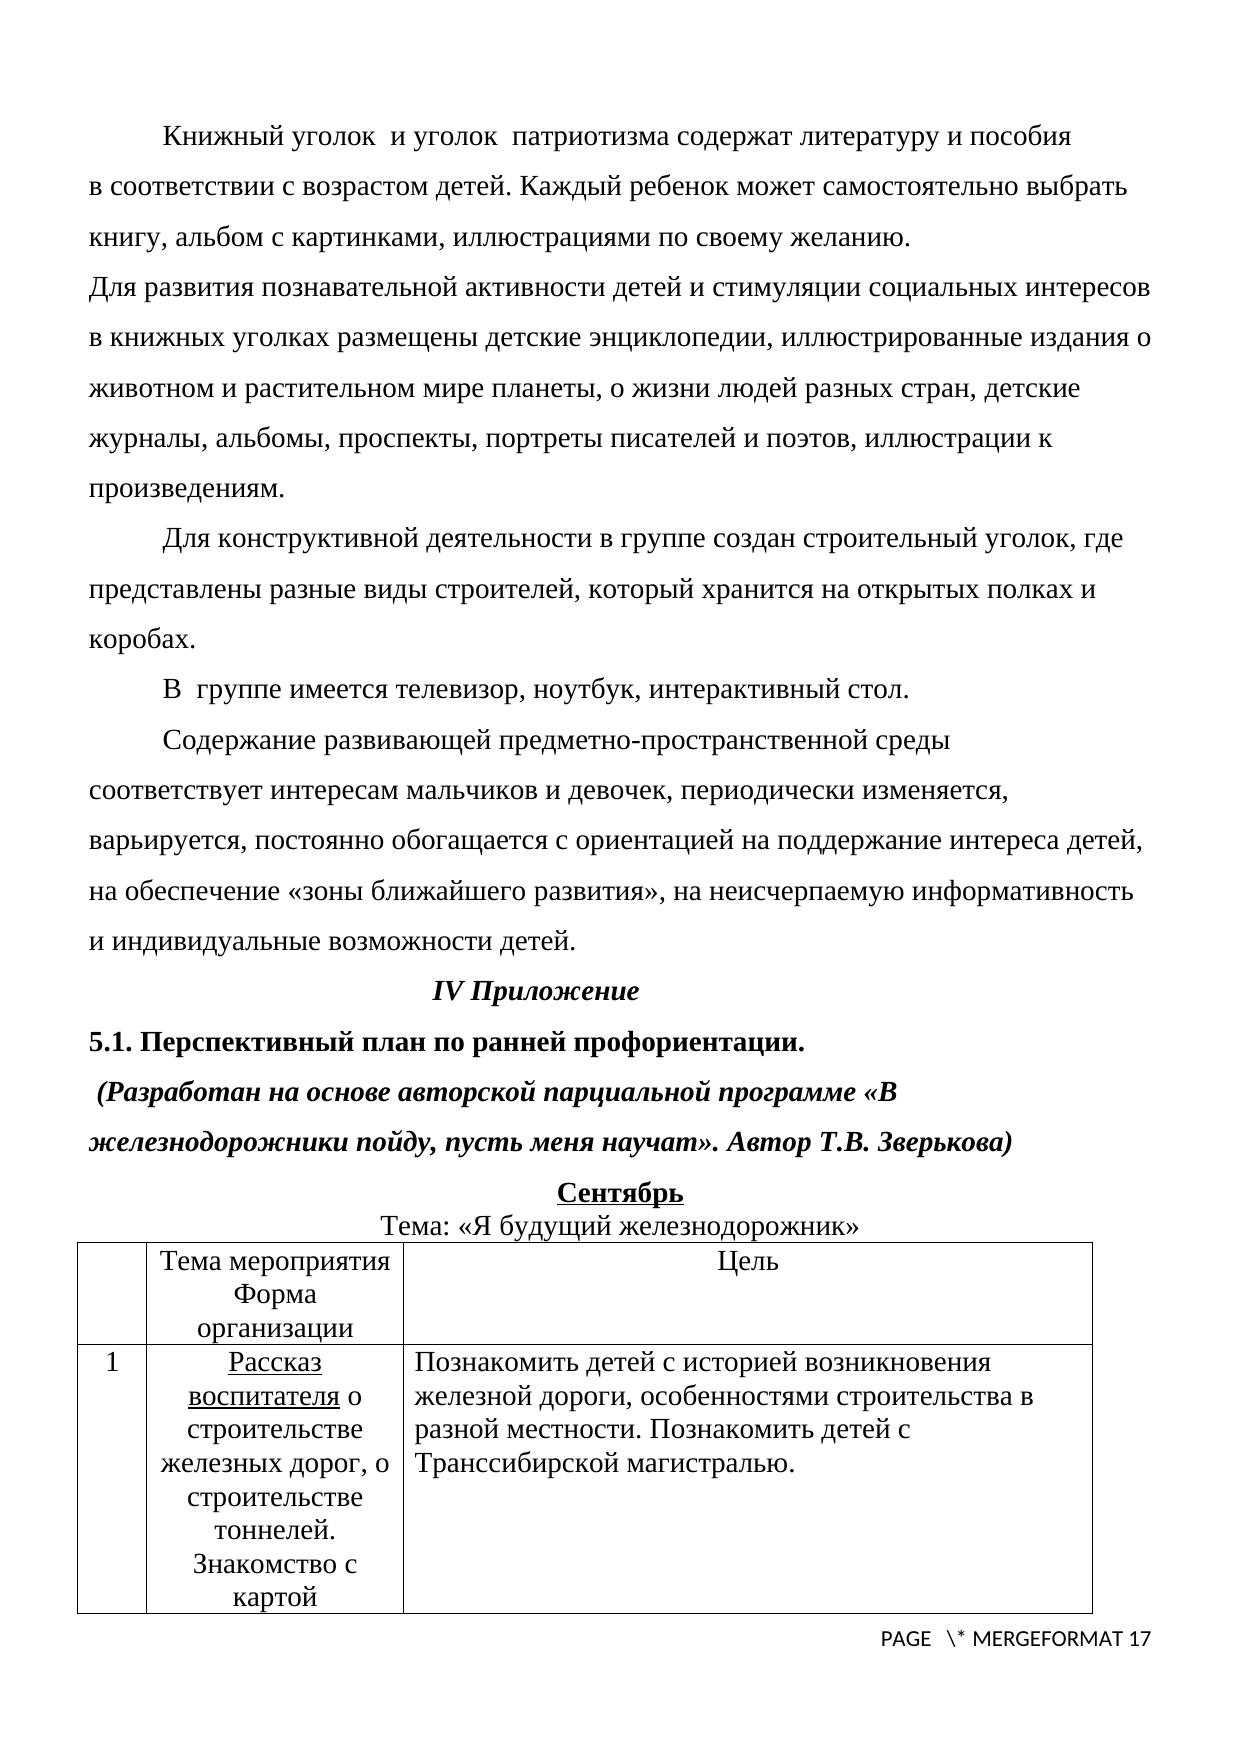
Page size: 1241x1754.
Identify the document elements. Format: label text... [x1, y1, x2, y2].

text (Разработан на основе авторской парциальной программе «В железнодорожники пойду, пусть меня научат». Автор Т.В. Зверькова) [89, 1074, 1149, 1158]
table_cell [404, 1345, 1092, 1613]
table_cell 1 [78, 1345, 146, 1613]
text IV Приложение [89, 973, 1152, 1007]
text Тема: «Я будущий железнодорожник» [89, 1208, 1152, 1242]
text Сентябрь [89, 1175, 1152, 1208]
text Для конструктивной деятельности в группе создан строительный уголок, где представлены разные виды строителей, который хранится на открытых полках и коробах. [89, 521, 1152, 655]
text Книжный уголок и уголок патриотизма содержат литературу и пособия в соответствии с возрастом детей. Каждый ребенок может самостоятельно выбрать книгу, альбом с картинками, иллюстрациями по своему желанию. Для развития познавательной активности детей и стимуляции социальных интересов в книжных уголках размещены детские энциклопедии, иллюстрированные издания о животном и растительном мире планеты, о жизни людей разных стран, детские журналы, альбомы, проспекты, портреты писателей и поэтов, иллюстрации к произведениям. [89, 118, 1152, 504]
table_header Тема мероприятия Форма организации [147, 1243, 403, 1343]
text Содержание развивающей предметно-пространственной среды соответствует интересам мальчиков и девочек, периодически изменяется, варьируется, постоянно обогащается с ориентацией на поддержание интереса детей, на обеспечение «зоны ближайшего развития», на неисчерпаемую информативность и индивидуальные возможности детей. [89, 722, 1152, 957]
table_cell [147, 1345, 403, 1613]
table_header [78, 1243, 146, 1343]
text В группе имеется телевизор, ноутбук, интерактивный стол. [89, 672, 1152, 705]
text 5.1. Перспективный план по ранней профориентации. [89, 1024, 1152, 1057]
table_header Цель [404, 1243, 1092, 1343]
